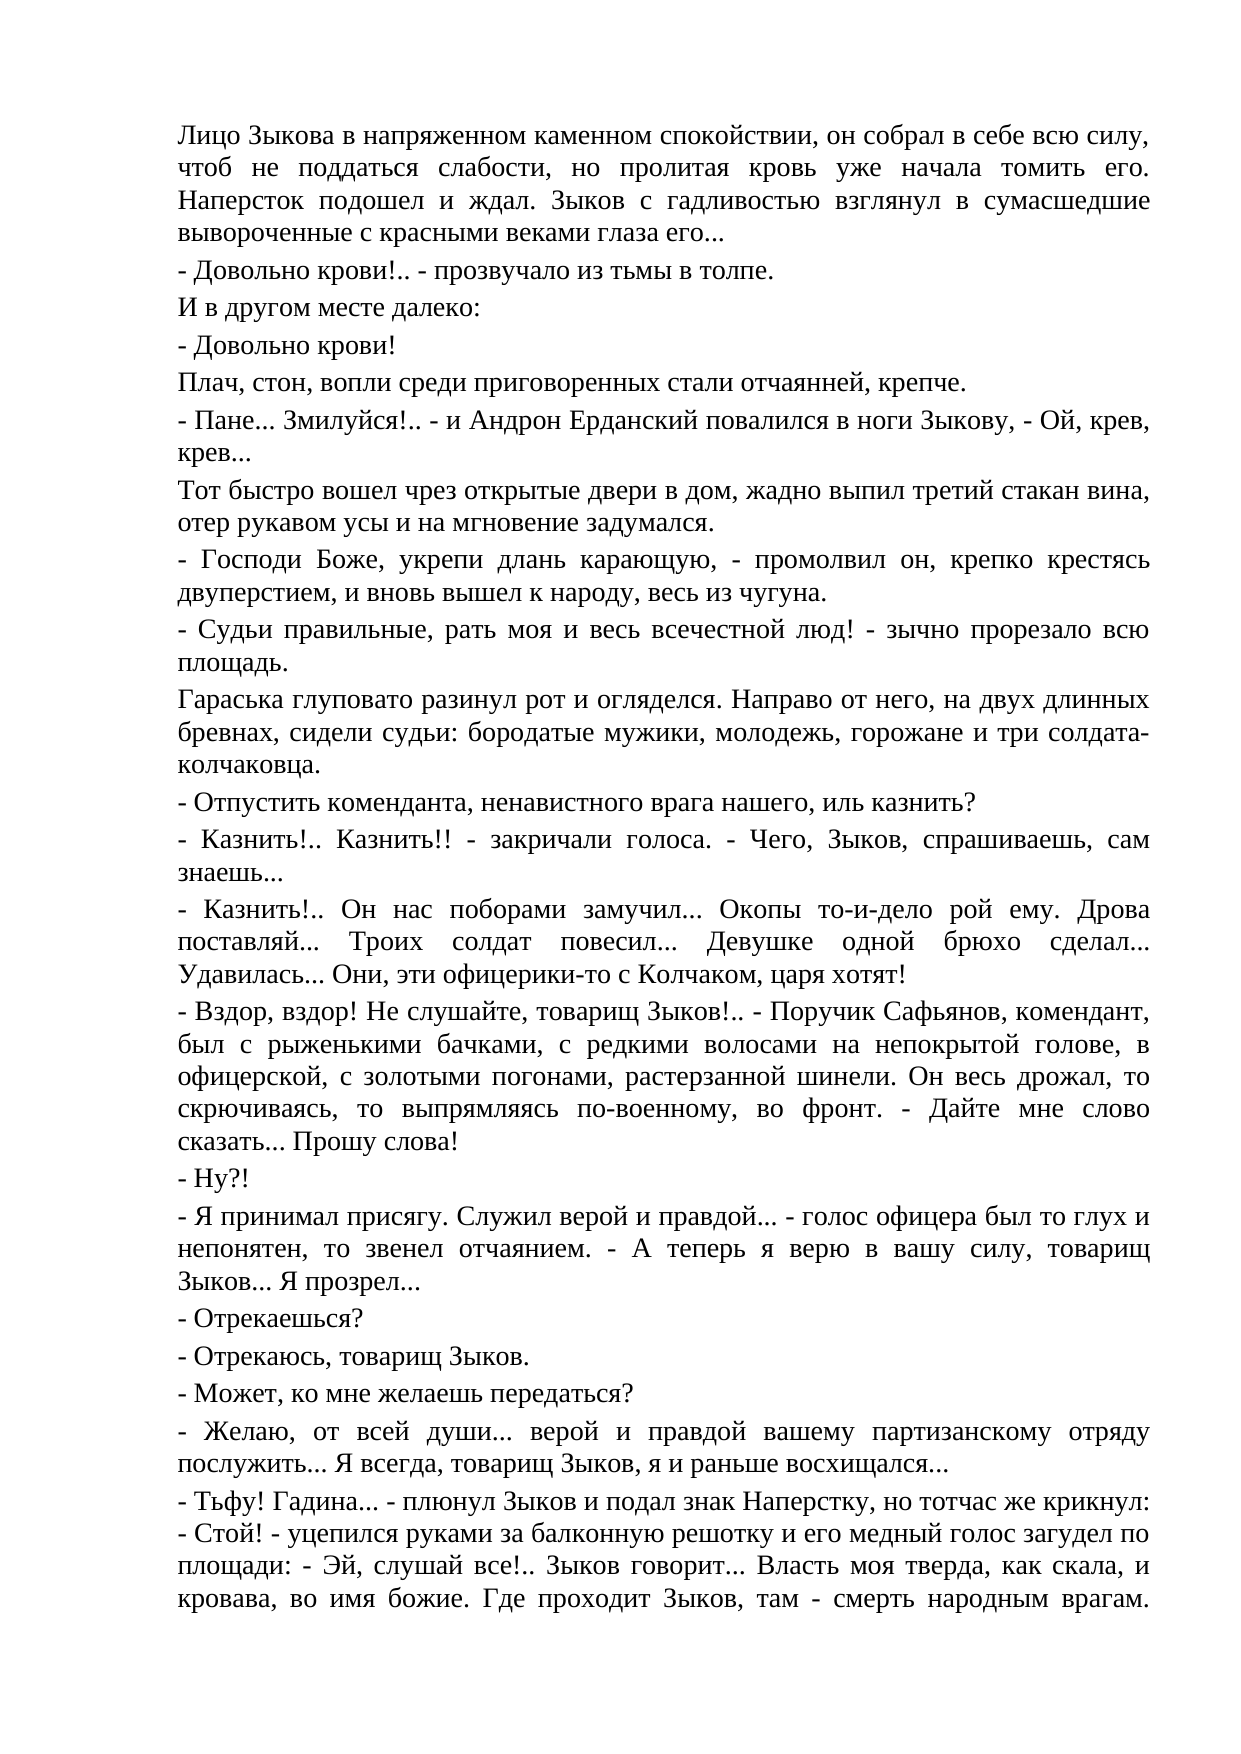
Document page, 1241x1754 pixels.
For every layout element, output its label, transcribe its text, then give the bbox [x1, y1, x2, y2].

text - Отрекаюсь, товарищ Зыков. [177, 1339, 1152, 1371]
text - Желаю, от всей души... верой и правдой вашему партизанскому отряду послужить... Я всегда, товарищ Зыков, я и раньше восхищался... [177, 1414, 1152, 1478]
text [177, 1484, 1152, 1613]
text - Казнить!.. Казнить!! - закричали голоса. - Чего, Зыков, спрашиваешь, сам знаешь... [177, 822, 1152, 887]
text - Судьи правильные, рать моя и весь всечестной люд! - зычно прорезало всю площадь. [177, 612, 1152, 677]
text Тот быстро вошел чрез открытые двери в дом, жадно выпил третий стакан вина, отер рукавом усы и на мгновение задумался. [177, 473, 1152, 537]
text - Господи Боже, укрепи длань карающую, - промолвил он, крепко крестясь двуперстием, и вновь вышел к народу, весь из чугуна. [177, 543, 1152, 607]
text Лицо Зыкова в напряженном каменном спокойствии, он собрал в себе всю силу, чтоб не поддаться слабости, но пролитая кровь уже начала томить его. Наперсток подошел и ждал. Зыков с гадливостью взглянул в сумасшедшие вывороченные с красными веками глаза его... [177, 118, 1152, 248]
text - Отрекаешься? [177, 1301, 1152, 1334]
text - Вздор, вздор! Не слушайте, товарищ Зыков!.. - Поручик Сафьянов, комендант, был с рыженькими бачками, с редкими волосами на непокрытой голове, в офицерской, с золотыми погонами, растерзанной шинели. Он весь дрожал, то скрючиваясь, то выпрямляясь по-военному, во фронт. - Дайте мне слово сказать... Прошу слова! [177, 994, 1152, 1156]
text - Ну?! [177, 1161, 1152, 1194]
text Гараська глуповато разинул рот и огляделся. Направо от него, на двух длинных бревнах, сидели судьи: бородатые мужики, молодежь, горожане и три солдата-колчаковца. [177, 682, 1152, 779]
text - Может, ко мне желаешь передаться? [177, 1376, 1152, 1409]
text - Я принимал присягу. Служил верой и правдой... - голос офицера был то глух и непонятен, то звенел отчаянием. - А теперь я верю в вашу силу, товарищ Зыков... Я прозрел... [177, 1199, 1152, 1296]
text - Отпустить коменданта, ненавистного врага нашего, иль казнить? [177, 785, 1152, 817]
text Плач, стон, вопли среди приговоренных стали отчаянней, крепче. [177, 365, 1152, 398]
text - Казнить!.. Он нас поборами замучил... Окопы то-и-дело рой ему. Дрова поставляй... Троих солдат повесил... Девушке одной брюхо сделал... Удавилась... Они, эти офицерики-то с Колчаком, царя хотят! [177, 892, 1152, 989]
text - Довольно крови!.. - прозвучало из тьмы в толпе. [177, 253, 1152, 285]
text - Пане... Змилуйся!.. - и Андрон Ерданский повалился в ноги Зыкову, - Ой, крев, крев... [177, 403, 1152, 468]
text - Довольно крови! [177, 328, 1152, 360]
text И в другом месте далеко: [177, 290, 1152, 323]
